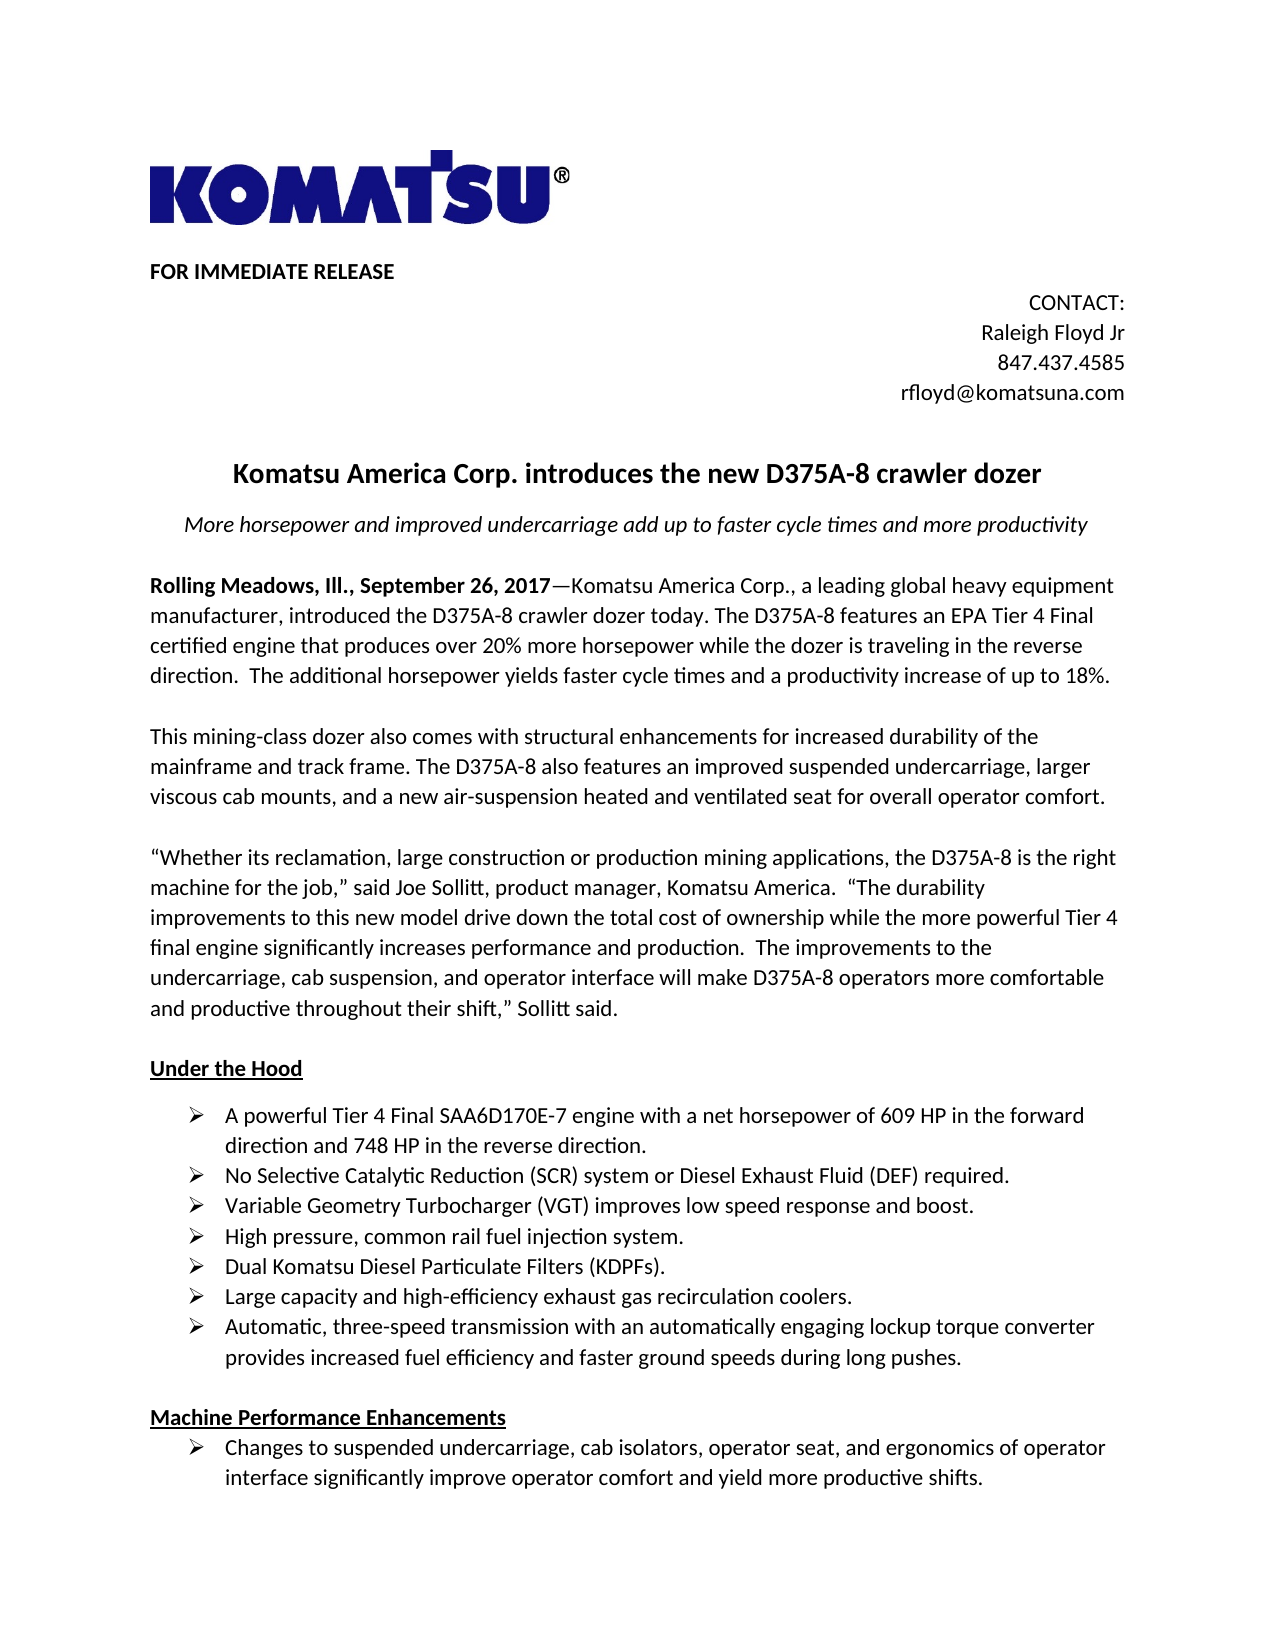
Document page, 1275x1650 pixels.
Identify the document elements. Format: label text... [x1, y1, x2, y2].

list Automatic, three-speed transmission with an automatically engaging lockup torque converter provides increased fuel efficiency and faster ground speeds during long pushes. [187, 1312, 1125, 1371]
text Raleigh Floyd Jr [150, 318, 1125, 346]
list Variable Geometry Turbocharger (VGT) improves low speed response and boost. [187, 1192, 1125, 1220]
text “Whether its reclamation, large construction or production mining applications, the D375A-8 is the right machine for the job,” said Joe Sollitt, product manager, Komatsu America. “The durability improvements to this new model drive down the total cost of ownership while the more powerful Tier 4 final engine significantly increases performance and production. The improvements to the undercarriage, cab suspension, and operator interface will make D375A-8 operators more comfortable and productive throughout their shift,” Sollitt said. [150, 843, 1125, 1022]
text CONTACT: [150, 288, 1125, 316]
picture [150, 150, 570, 225]
list A powerful Tier 4 Final SAA6D170E-7 engine with a net horsepower of 609 HP in the forward direction and 748 HP in the reverse direction. [187, 1101, 1125, 1159]
list Changes to suspended undercarriage, cab isolators, operator seat, and ergonomics of operator interface significantly improve operator comfort and yield more productive shifts. [187, 1433, 1125, 1492]
list Large capacity and high-efficiency exhaust gas recirculation coolers. [187, 1282, 1125, 1310]
text Machine Performance Enhancements [150, 1403, 1125, 1431]
text This mining-class dozer also comes with structural enhancements for increased durability of the mainframe and track frame. The D375A-8 also features an improved suspended undercarriage, larger viscous cab mounts, and a new air-suspension heated and ventilated seat for overall operator comfort. [150, 722, 1125, 810]
list High pressure, common rail fuel injection system. [187, 1222, 1125, 1250]
text FOR IMMEDIATE RELEASE [150, 257, 1125, 285]
text Rolling Meadows, Ill., September 26, 2017—Komatsu America Corp., a leading global heavy equipment manufacturer, introduced the D375A-8 crawler dozer today. The D375A-8 features an EPA Tier 4 Final certified engine that produces over 20% more horsepower while the dozer is traveling in the reverse direction. The additional horsepower yields faster cycle times and a productivity increase of up to 18%. [150, 571, 1125, 689]
list Dual Komatsu Diesel Particulate Filters (KDPFs). [187, 1252, 1125, 1280]
text Under the Hood [150, 1054, 1125, 1082]
text Komatsu America Corp. introduces the new D375A-8 crawler dozer [150, 455, 1125, 491]
text More horsepower and improved undercarriage add up to faster cycle times and more productivity [150, 510, 1125, 538]
text rfloyd@komatsuna.com [150, 378, 1125, 406]
text 847.437.4585 [150, 348, 1125, 376]
list No Selective Catalytic Reduction (SCR) system or Diesel Exhaust Fluid (DEF) required. [187, 1161, 1125, 1189]
